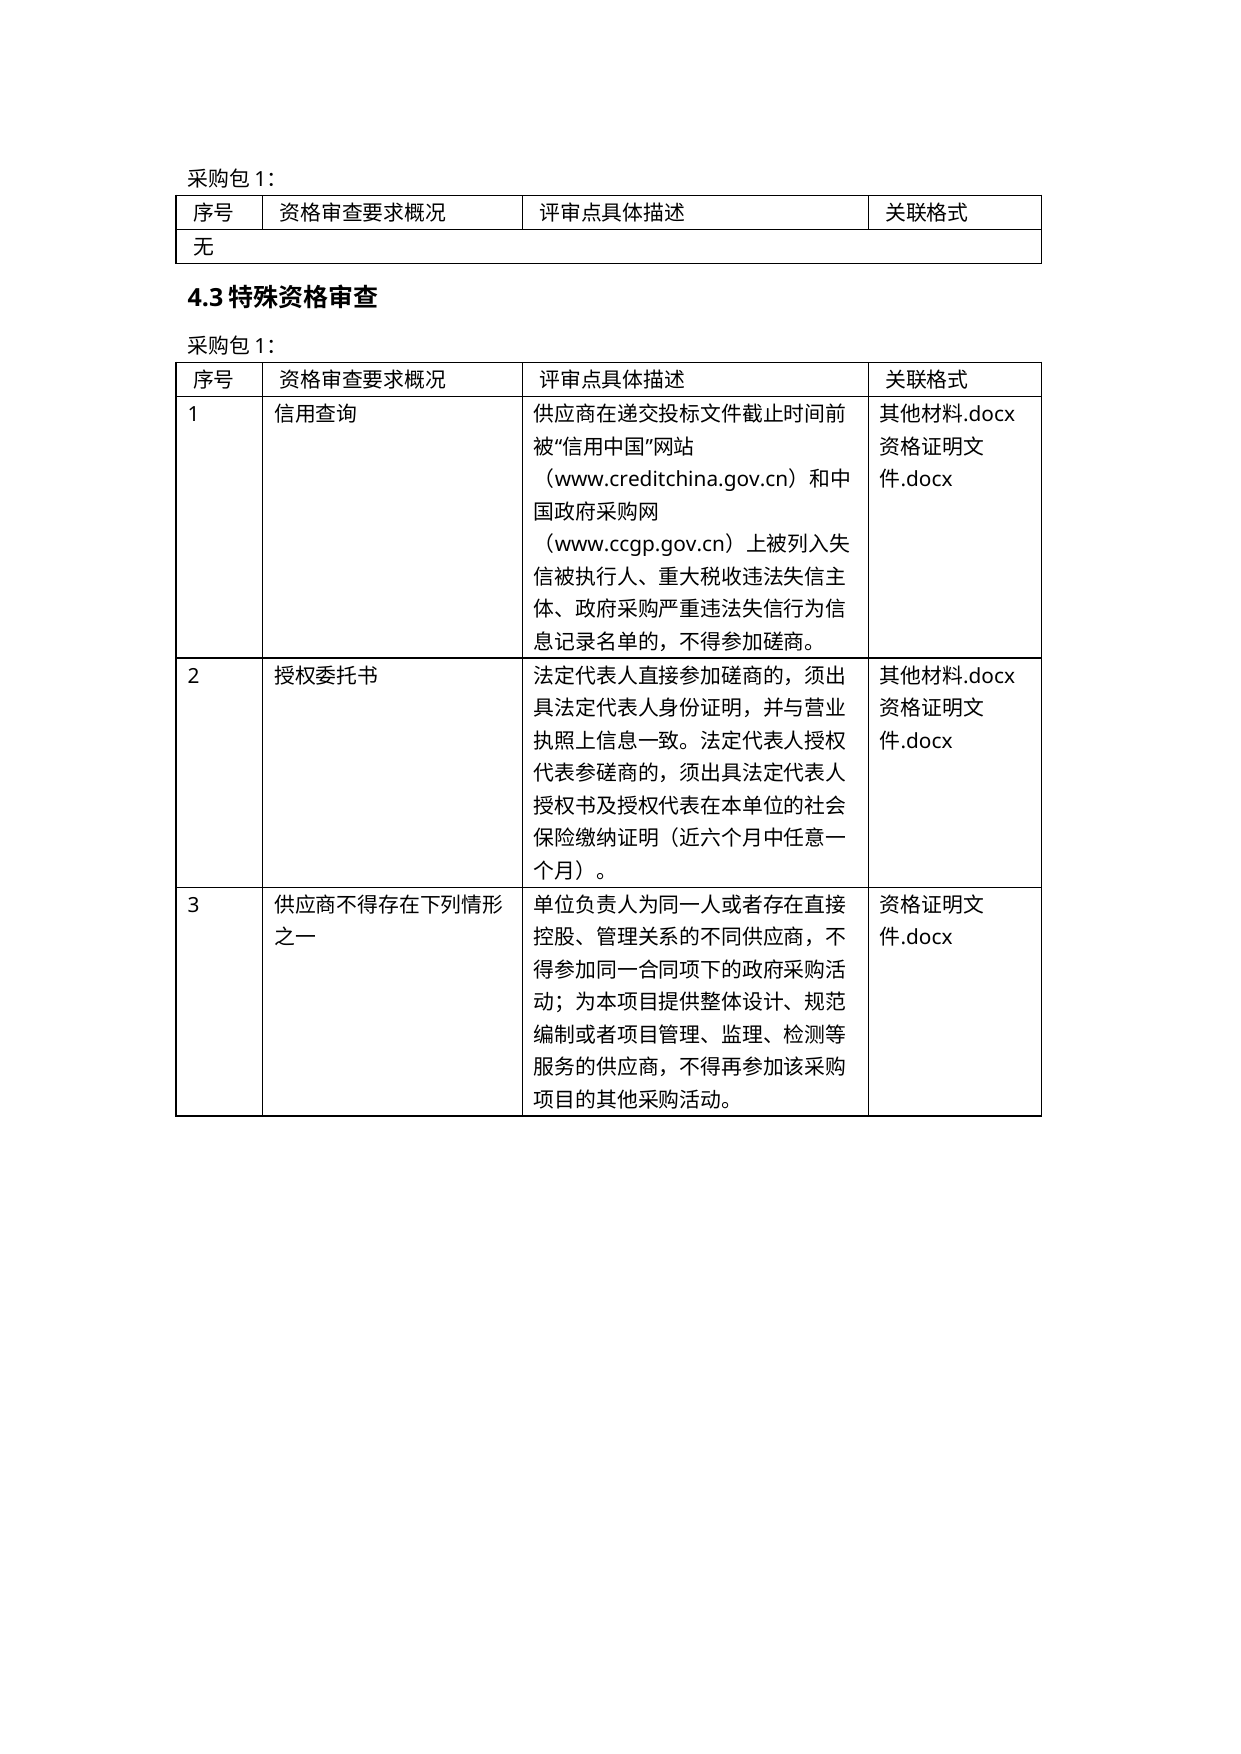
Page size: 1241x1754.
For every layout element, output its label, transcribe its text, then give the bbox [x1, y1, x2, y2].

table_cell 信用查询 [263, 397, 522, 657]
table_cell 供应商不得存在下列情形之一 [263, 888, 522, 1115]
table_header 序号 [177, 196, 262, 228]
text 4.3特殊资格审查 [187, 264, 1053, 329]
table_cell 其他材料.docx 资格证明文件.docx [869, 397, 1041, 657]
table_cell 无 [177, 230, 1041, 263]
table_cell 供应商在递交投标文件截止时间前被“信用中国”网站（www.creditchina.gov.cn）和中国政府采购网（www.ccgp.gov.cn）上被列入失信被执行人、重大税收违法失信主体、政府采购严重违法失信行为信息记录名单的，不得参加磋商。 [523, 397, 868, 657]
table_cell 法定代表人直接参加磋商的，须出具法定代表人身份证明，并与营业执照上信息一致。法定代表人授权代表参磋商的，须出具法定代表人授权书及授权代表在本单位的社会保险缴纳证明（近六个月中任意一个月）。 [523, 659, 868, 886]
table_cell 授权委托书 [263, 659, 522, 886]
table_header 资格审查要求概况 [263, 196, 522, 228]
table_header 关联格式 [869, 363, 1041, 396]
table_header 评审点具体描述 [523, 363, 868, 396]
table_cell 1 [177, 397, 262, 657]
table_cell 2 [177, 659, 262, 886]
table_cell 单位负责人为同一人或者存在直接控股、管理关系的不同供应商，不得参加同一合同项下的政府采购活动；为本项目提供整体设计、规范编制或者项目管理、监理、检测等服务的供应商，不得再参加该采购项目的其他采购活动。 [523, 888, 868, 1115]
table_header 序号 [177, 363, 262, 396]
text 采购包1： [187, 329, 1053, 362]
table_cell 资格证明文件.docx [869, 888, 1041, 1115]
table_header 评审点具体描述 [523, 196, 868, 228]
table_header 资格审查要求概况 [263, 363, 522, 396]
text 采购包1： [187, 162, 1053, 194]
table_cell 3 [177, 888, 262, 1115]
table_cell 其他材料.docx 资格证明文件.docx [869, 659, 1041, 886]
table_header 关联格式 [869, 196, 1041, 228]
